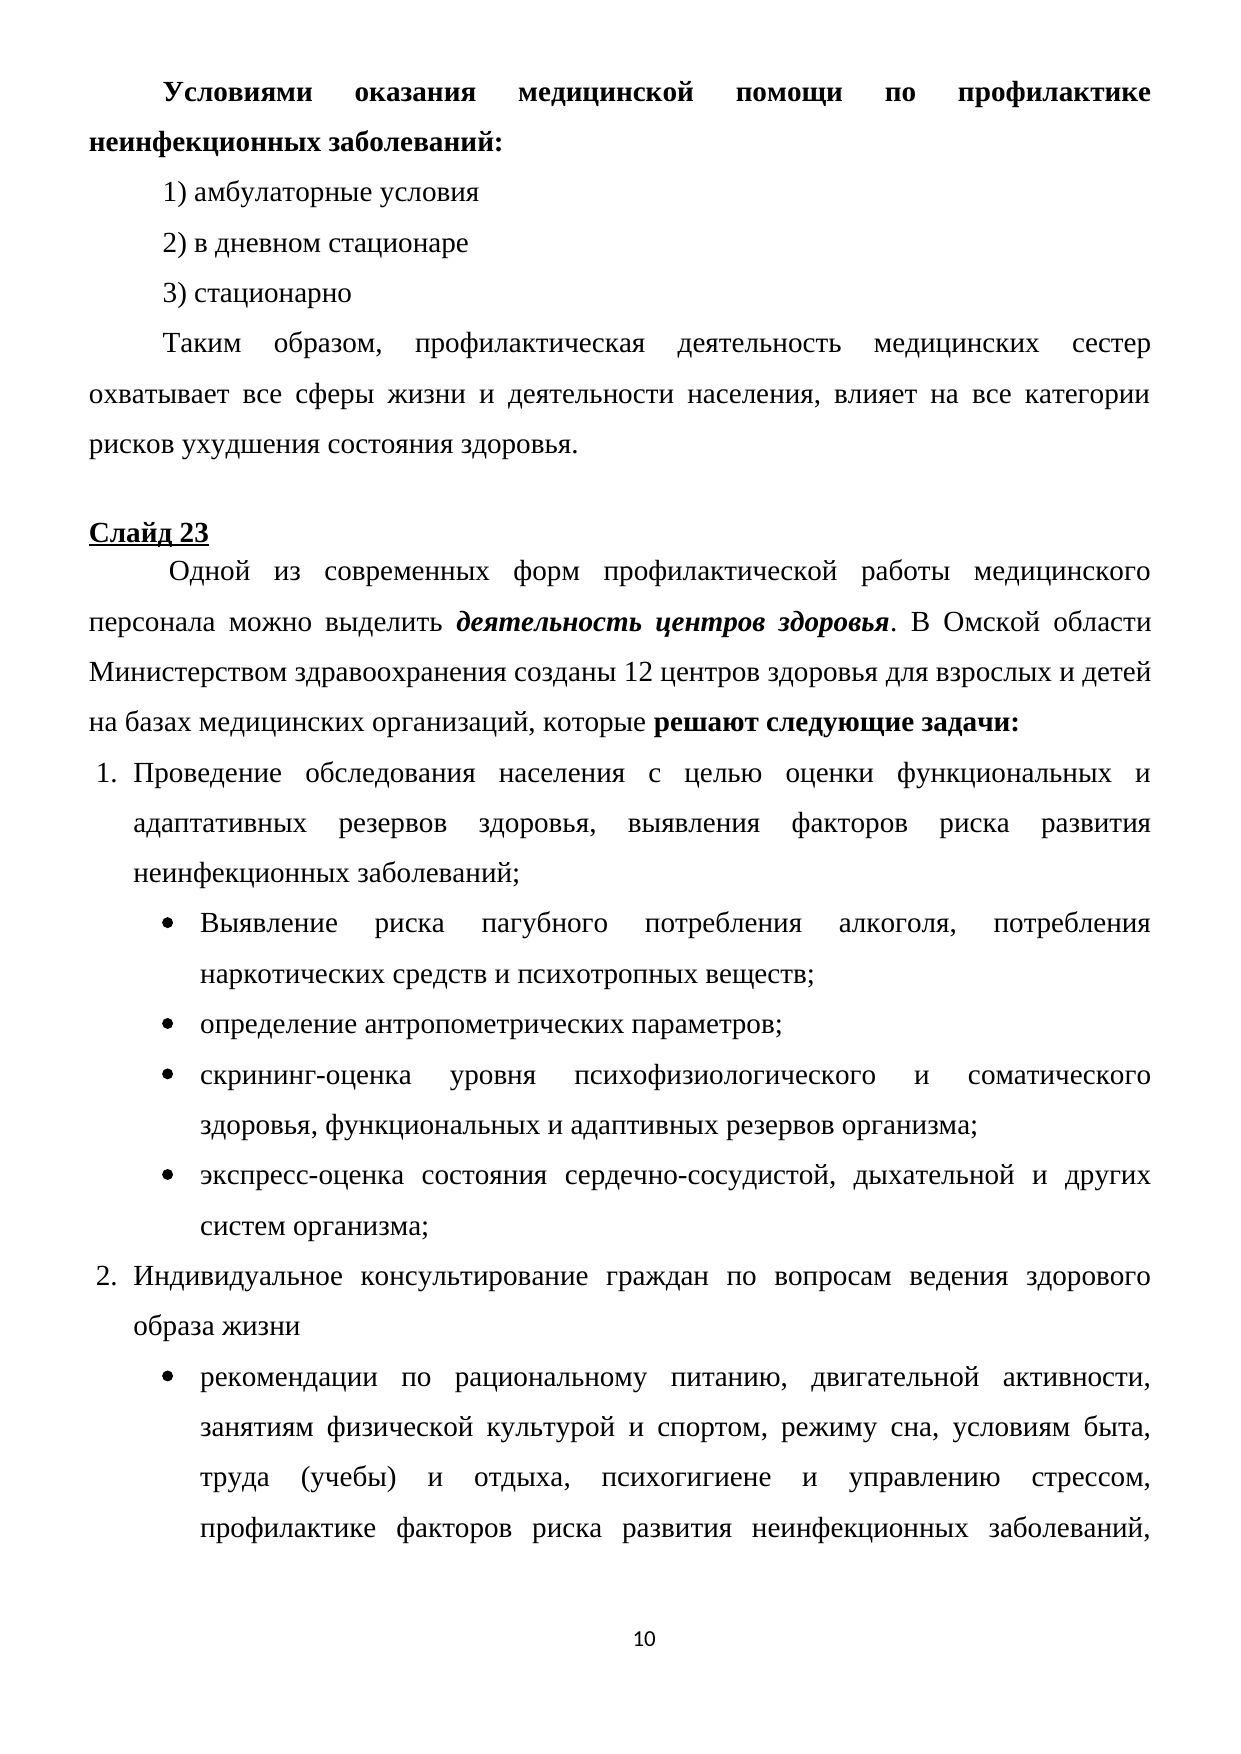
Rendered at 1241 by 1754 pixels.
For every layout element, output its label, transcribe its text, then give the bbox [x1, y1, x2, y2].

list определение антропометрических параметров; [162, 1006, 1152, 1040]
list Выявление риска пагубного потребления алкоголя, потребления наркотических средств и психотропных веществ; [162, 906, 1152, 989]
list Условиями оказания медицинской помощи по профилактике неинфекционных заболеваний: [89, 74, 1152, 158]
list 3) стационарно [89, 275, 1152, 309]
list Проведение обследования населения с целью оценки функциональных и адаптативных резервов здоровья, выявления факторов риска развития неинфекционных заболеваний; [96, 755, 1152, 889]
text Слайд 23 [89, 515, 1152, 548]
text Одной из современных форм профилактической работы медицинского персонала можно выделить деятельность центров здоровья. В Омской области Министерством здравоохранения созданы 12 центров здоровья для взрослых и детей на базах медицинских организаций, которые решают следующие задачи: [89, 553, 1152, 738]
list 1) амбулаторные условия [89, 174, 1152, 208]
list Индивидуальное консультирование граждан по вопросам ведения здорового образа жизни [96, 1258, 1152, 1342]
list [162, 1359, 1152, 1543]
list 2) в дневном стационаре [89, 225, 1152, 258]
text Таким образом, профилактическая деятельность медицинских сестер охватывает все сферы жизни и деятельности населения, влияет на все категории рисков ухудшения состояния здоровья. [89, 325, 1152, 459]
list скрининг-оценка уровня психофизиологического и соматического здоровья, функциональных и адаптивных резервов организма; [162, 1057, 1152, 1141]
list экспресс-оценка состояния сердечно-сосудистой, дыхательной и других систем организма; [162, 1157, 1152, 1241]
